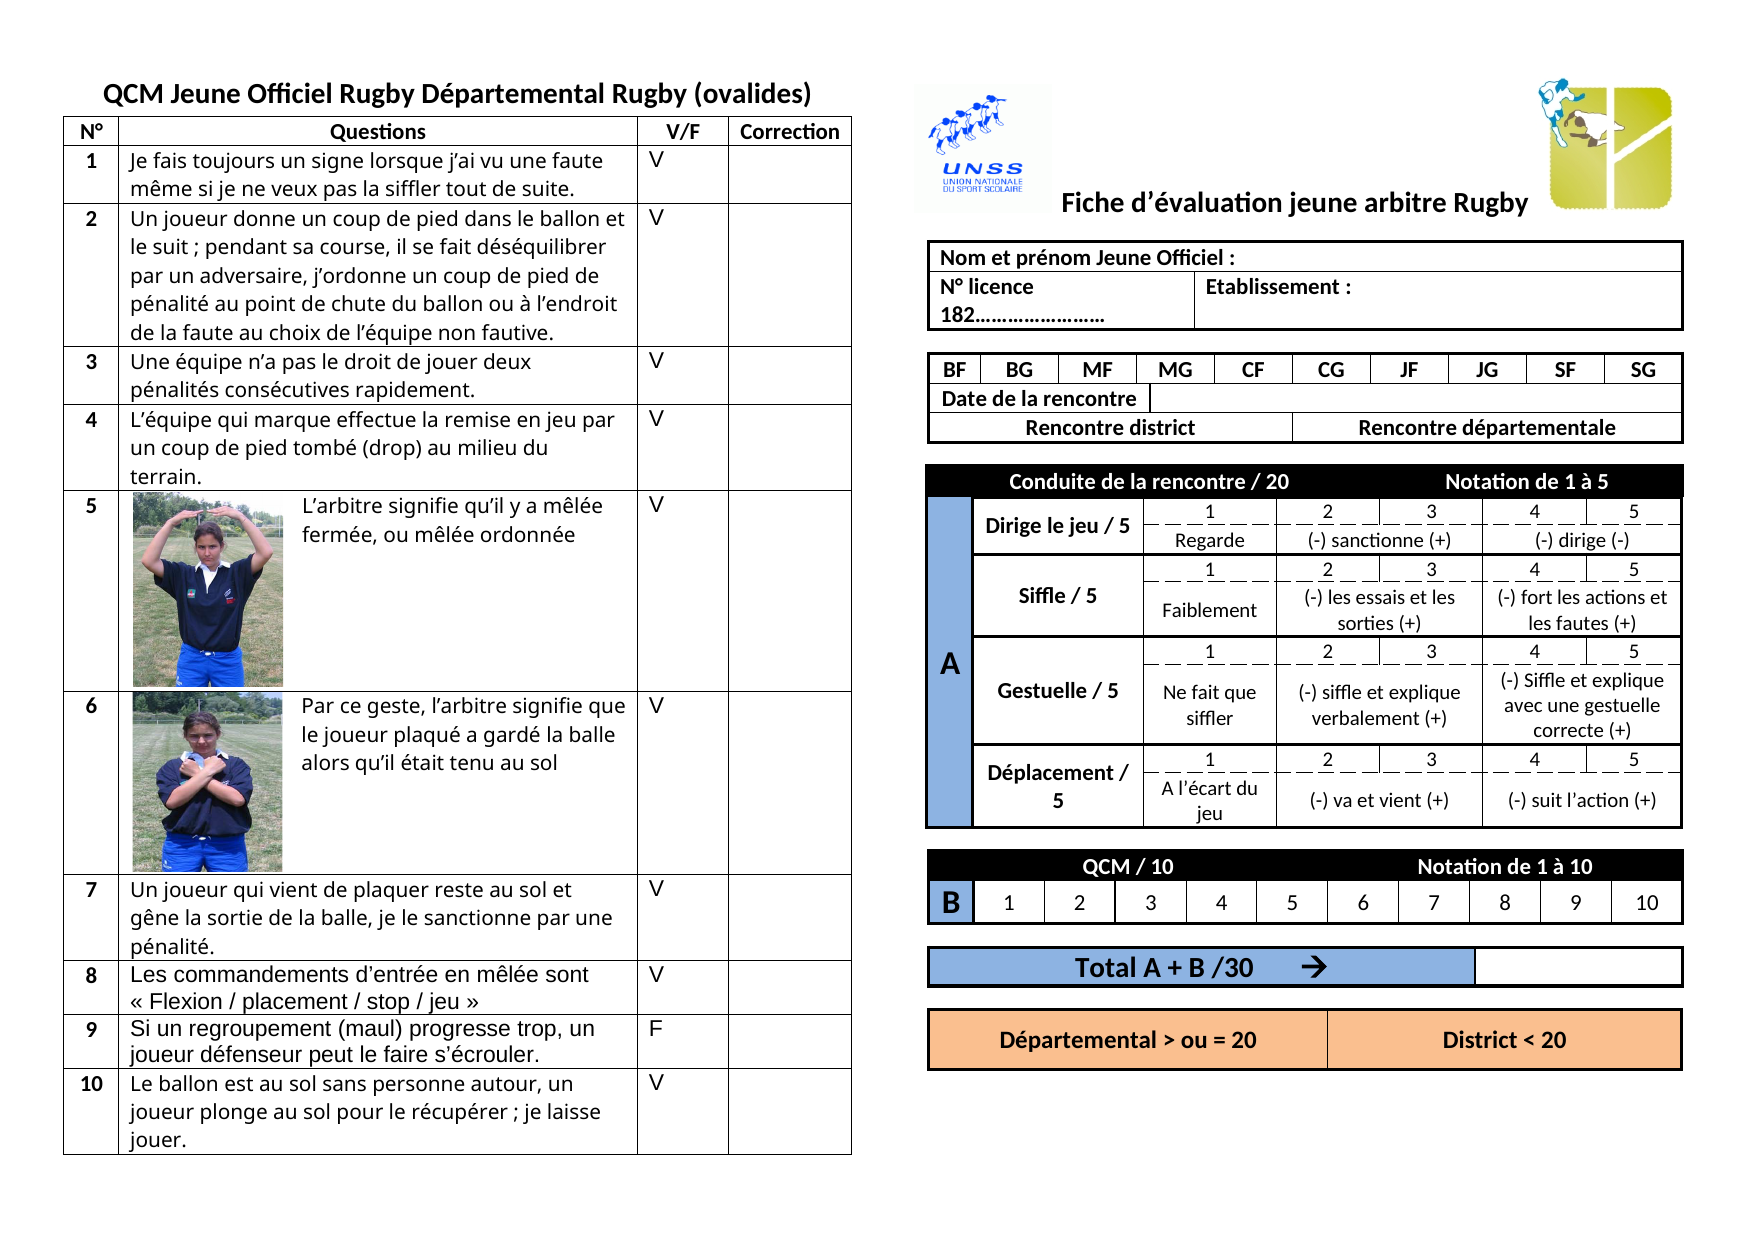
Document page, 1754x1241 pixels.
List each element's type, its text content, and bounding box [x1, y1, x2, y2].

table_cell [729, 1015, 851, 1068]
table_header JF [1371, 355, 1448, 383]
table_cell Un joueur donne un coup de pied dans le ballon et le suit ; pendant sa course, il se fait déséquilibrer par un adversaire, j’ordonne un coup de pied de pénalité au point de chute du ballon ou à l’endroit de la faute au choix de l’équipe non fautive. [119, 204, 637, 346]
table_cell Gestuelle / 5 [974, 638, 1143, 743]
table_cell Par ce geste, l’arbitre signifie que le joueur plaqué a gardé la balle alors qu’il était tenu au sol [119, 692, 637, 874]
table_header BF [930, 355, 980, 383]
table_header CF [1215, 355, 1292, 383]
table_cell (-) Siffle et explique avec une gestuelle correcte (+) [1483, 664, 1680, 743]
table_cell 2 [64, 204, 118, 346]
table_cell V [638, 347, 728, 404]
picture [913, 84, 1052, 213]
table_header Départemental > ou = 20 [930, 1011, 1327, 1068]
table_header N° [64, 117, 118, 145]
table_header MG [1137, 355, 1214, 383]
table_cell V [638, 1069, 728, 1154]
table_cell [1151, 384, 1681, 412]
table_cell [729, 491, 851, 691]
table_cell Regarde [1144, 524, 1276, 553]
table_cell Dirige le jeu / 5 [974, 499, 1143, 553]
table_cell Un joueur qui vient de plaquer reste au sol et gêne la sortie de la balle, je le sanctionne par une pénalité. [119, 875, 637, 960]
table_cell (-) dirige (-) [1483, 524, 1680, 553]
table_cell 1 [1144, 746, 1276, 772]
table_cell 5 [1587, 499, 1680, 524]
table_cell 7 [64, 875, 118, 960]
table_cell [729, 1069, 851, 1154]
table_cell F [638, 1015, 728, 1068]
table_cell 5 [1587, 638, 1680, 664]
table_cell 10 [1612, 881, 1681, 922]
table_cell (-) va et vient (+) [1277, 772, 1482, 826]
table_cell A l’écart du jeu [1144, 772, 1276, 826]
table_header SG [1605, 355, 1681, 383]
table_cell Etablissement : [1195, 272, 1681, 328]
table_header QCM / 10 [930, 852, 1327, 880]
table_cell Déplacement / 5 [974, 746, 1143, 826]
table_cell 10 [64, 1069, 118, 1154]
table_cell Faiblement [1144, 581, 1276, 635]
table_cell A [928, 497, 971, 826]
table_cell [729, 405, 851, 490]
table_header District < 20 [1328, 1011, 1680, 1068]
table_cell 5 [1257, 881, 1327, 922]
table_cell (-) les essais et les sorties (+) [1277, 581, 1482, 635]
table_cell 3 [1380, 556, 1482, 581]
table_cell V [638, 875, 728, 960]
table_cell 4 [1483, 499, 1586, 524]
table_header Total A + B /30 [930, 949, 1474, 984]
table_cell 1 [1144, 556, 1276, 581]
table_cell 6 [64, 692, 118, 874]
text QCM Jeune Officiel Rugby Départemental Rugby (ovalides) [75, 75, 840, 111]
table_header JG [1449, 355, 1526, 383]
table_cell V [638, 204, 728, 346]
table_cell 8 [1470, 881, 1540, 922]
table_cell 3 [1380, 499, 1482, 524]
table_cell 1 [64, 146, 118, 203]
table_cell 3 [1380, 746, 1482, 772]
table_cell 6 [1328, 881, 1398, 922]
table_cell 4 [1187, 881, 1256, 922]
table_cell 2 [1277, 499, 1379, 524]
table_cell 2 [1277, 556, 1379, 581]
table_cell 3 [1380, 638, 1482, 664]
table_cell 2 [1277, 746, 1379, 772]
table_cell [729, 961, 851, 1014]
table_cell (-) fort les actions et les fautes (+) [1483, 581, 1680, 635]
table_header MF [1059, 355, 1136, 383]
table_cell V [638, 491, 728, 691]
table_cell 1 [975, 881, 1044, 922]
table_header Correction [729, 117, 851, 145]
table_cell (-) suit l’action (+) [1483, 772, 1680, 826]
table_cell 3 [1116, 881, 1186, 922]
picture [1535, 75, 1674, 213]
table_cell (-) sanctionne (+) [1277, 524, 1482, 553]
table_cell 4 [1483, 556, 1586, 581]
table_header Conduite de la rencontre / 20 [928, 468, 1371, 496]
table_cell 7 [1399, 881, 1469, 922]
table_cell Rencontre district [930, 413, 1292, 441]
table_cell 4 [64, 405, 118, 490]
table_cell 4 [1483, 746, 1586, 772]
table_cell V [638, 146, 728, 203]
table_header Nom et prénom Jeune Officiel : [930, 243, 1681, 271]
table_cell N° licence 182…………………… [930, 272, 1194, 328]
table_cell [729, 146, 851, 203]
table_cell Je fais toujours un signe lorsque j’ai vu une faute même si je ne veux pas la siffler tout de suite. [119, 146, 637, 203]
table_cell 9 [1541, 881, 1611, 922]
table_cell Siffle / 5 [974, 556, 1143, 635]
table_header [1476, 949, 1681, 984]
table_cell 5 [1587, 746, 1680, 772]
table_cell 9 [64, 1015, 118, 1068]
table_header Notation de 1 à 5 [1372, 468, 1681, 496]
table_cell (-) siffle et explique verbalement (+) [1277, 664, 1482, 743]
table_cell 4 [1483, 638, 1586, 664]
table_cell V [638, 961, 728, 1014]
table_cell [729, 692, 851, 874]
table_header CG [1293, 355, 1370, 383]
table_cell 1 [1144, 499, 1276, 524]
table_cell 2 [1277, 638, 1379, 664]
table_cell 3 [64, 347, 118, 404]
table_cell 2 [1045, 881, 1114, 922]
table_cell [729, 204, 851, 346]
table_cell Rencontre départementale [1293, 413, 1681, 441]
table_cell L’arbitre signifie qu’il y a mêlée fermée, ou mêlée ordonnée [119, 491, 637, 691]
table_cell Date de la rencontre [930, 384, 1149, 412]
table_cell [729, 875, 851, 960]
table_header BG [981, 355, 1058, 383]
table_cell B [930, 881, 972, 922]
table_cell Ne fait que siffler [1144, 664, 1276, 743]
table_cell Les commandements d’entrée en mêlée sont « Flexion / placement / stop / jeu » [119, 961, 637, 1014]
table_header SF [1527, 355, 1604, 383]
table_cell 5 [1587, 556, 1680, 581]
table_cell Le ballon est au sol sans personne autour, un joueur plonge au sol pour le récupérer ; je laisse jouer. [119, 1069, 637, 1154]
table_cell 1 [1144, 638, 1276, 664]
table_cell [729, 347, 851, 404]
table_cell Si un regroupement (maul) progresse trop, un joueur défenseur peut le faire s’écrouler. [119, 1015, 637, 1068]
table_cell V [638, 692, 728, 874]
table_header Questions [119, 117, 637, 145]
table_header Notation de 1 à 10 [1328, 852, 1681, 880]
table_cell L’équipe qui marque effectue la remise en jeu par un coup de pied tombé (drop) au milieu du terrain. [119, 405, 637, 490]
table_cell Une équipe n’a pas le droit de jouer deux pénalités consécutives rapidement. [119, 347, 637, 404]
table_header V/F [638, 117, 728, 145]
table_cell V [638, 405, 728, 490]
table_cell 8 [64, 961, 118, 1014]
table_cell 5 [64, 491, 118, 691]
